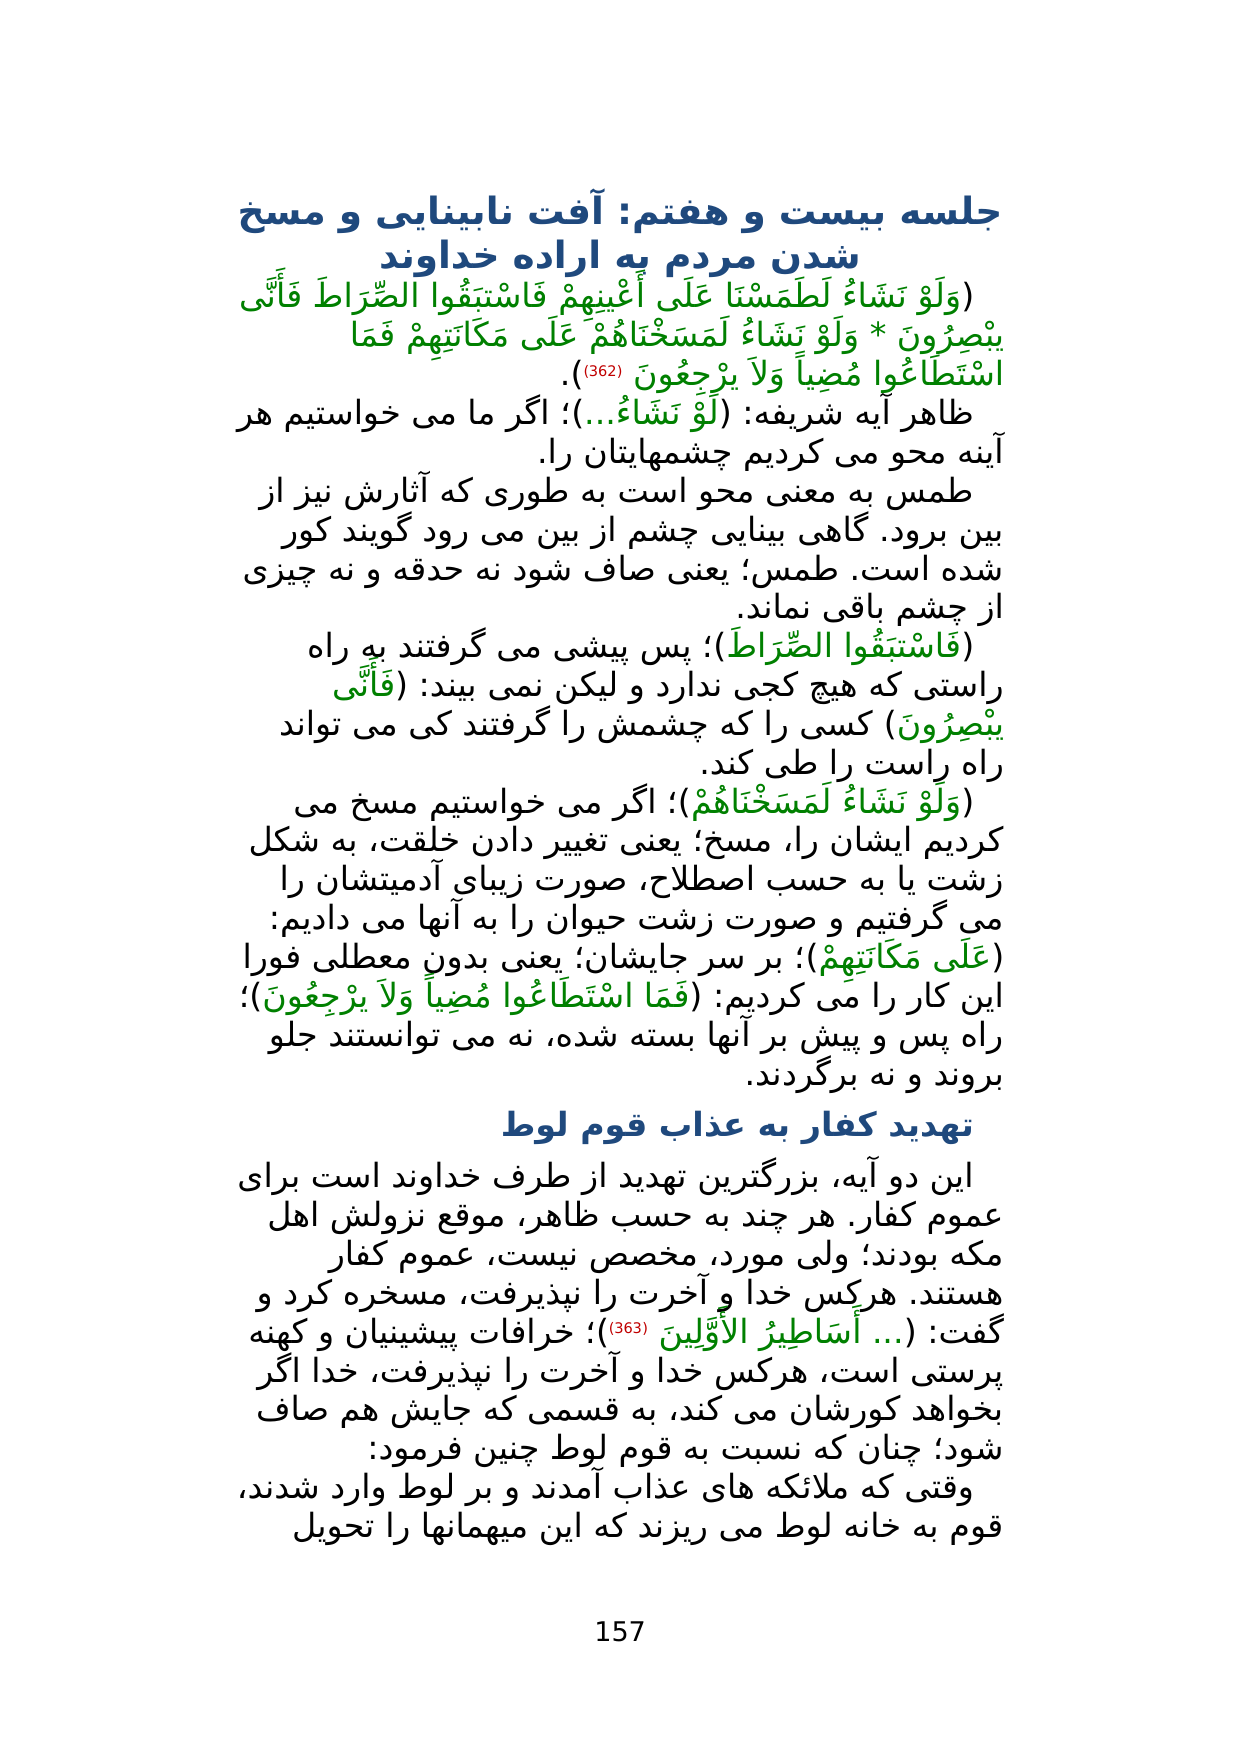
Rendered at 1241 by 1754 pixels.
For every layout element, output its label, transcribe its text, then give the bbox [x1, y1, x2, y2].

text (فَاسْتبَقُوا الصِّرَاطَ)؛ پس پیشى مى گرفتند به راه راستى كه هیچ كجى ندارد و لیكن نمى بیند: (فَأَنَّى یبْصِرُونَ) كسى را كه چشمش را گرفتند كى مى تواند راه راست را طى كند. [236, 627, 1004, 782]
subtitle تهدید كفار به عذاب قوم لوط [236, 1105, 1004, 1144]
text (وَلَوْ نَشَاءُ لَطَمَسْنَا عَلَى أَعْینِهِمْ فَاسْتبَقُوا الصِّرَاطَ فَأَنَّى یبْصِرُونَ * وَلَوْ نَشَاءُ لَمَسَخْنَاهُمْ عَلَى مَكَانَتِهِمْ فَمَا اسْتَطَاعُوا مُضِیاً وَلاَ یرْجِعُونَ (362)). [236, 277, 1004, 393]
subtitle جلسه بیست و هفتم: آفت نابینایى و مسخ شدن مردم به اراده خداوند [236, 190, 1004, 277]
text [236, 1468, 1004, 1545]
text این دو آیه، بزرگترین تهدید از طرف خداوند است براى عموم كفار. هر چند به حسب ظاهر، موقع نزولش اهل مكه بودند؛ ولى مورد، مخصص نیست، عموم كفار هستند. هركس خدا و آخرت را نپذیرفت، مسخره كرد و گفت: (... أَسَاطِیرُ الأَوَّلِینَ (363))؛ خرافات پیشینیان و كهنه پرستى است، هركس خدا و آخرت را نپذیرفت، خدا اگر بخواهد كورشان مى كند، به قسمى كه جایش هم صاف شود؛ چنان كه نسبت به قوم لوط چنین فرمود: [236, 1157, 1004, 1468]
text ظاهر آیه شریفه: (لَوْ نَشَاءُ...)؛ اگر ما مى خواستیم هر آینه محو مى كردیم چشمهایتان را. [236, 393, 1004, 471]
text (وَلَوْ نَشَاءُ لَمَسَخْنَاهُمْ)؛ اگر مى خواستیم مسخ مى كردیم ایشان را، مسخ؛ یعنى تغییر دادن خلقت، به شكل زشت یا به حسب اصطلاح، صورت زیباى آدمیتشان را مى گرفتیم و صورت زشت حیوان را به آنها مى دادیم: (عَلَى مَكَانَتِهِمْ)؛ بر سر جایشان؛ یعنى بدون معطلى فورا این كار را مى كردیم: (فَمَا اسْتَطَاعُوا مُضِیاً وَلاَ یرْجِعُونَ)؛ راه پس و پیش بر آنها بسته شده، نه مى توانستند جلو بروند و نه برگردند. [236, 782, 1004, 1093]
text طمس به معنى محو است به طورى كه آثارش نیز از بین برود. گاهى بینایى چشم از بین مى رود گویند كور شده است. طمس؛ یعنى صاف شود نه حدقه و نه چیزى از چشم باقى نماند. [236, 471, 1004, 627]
